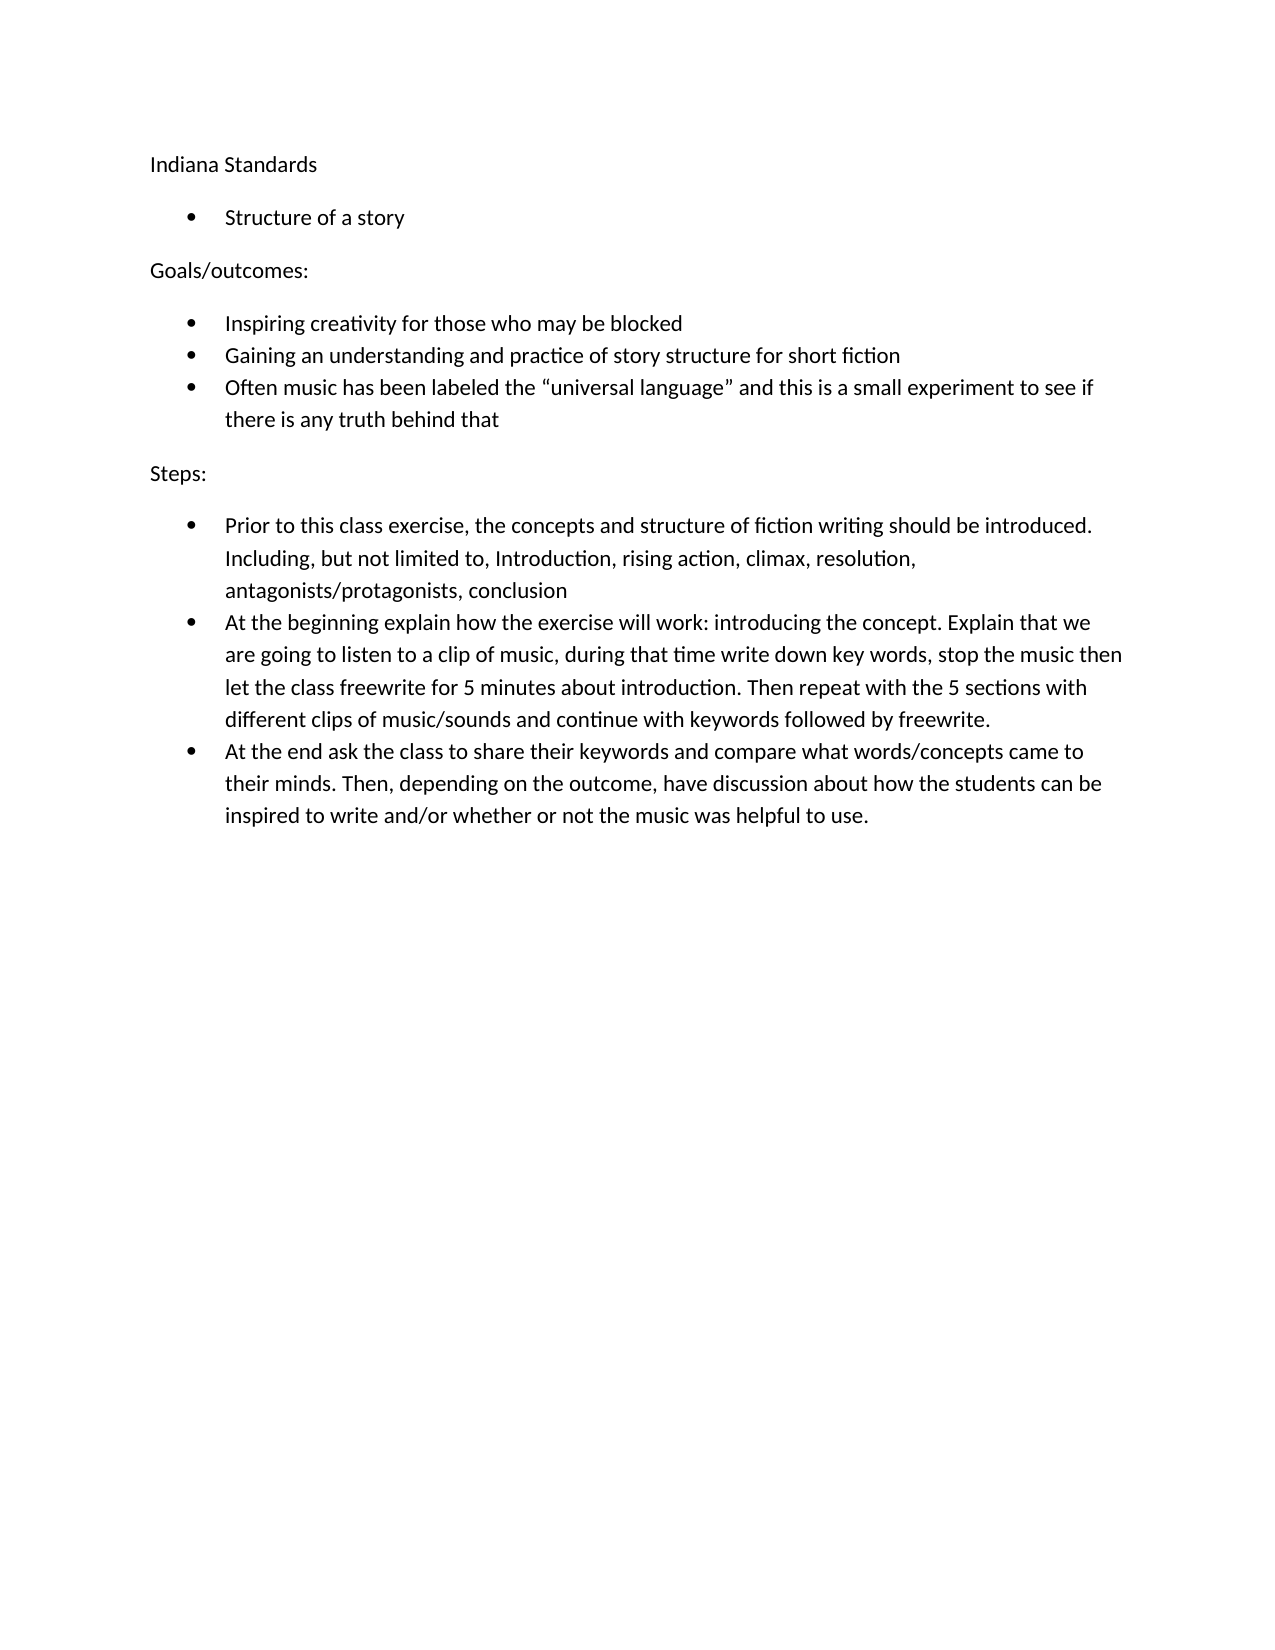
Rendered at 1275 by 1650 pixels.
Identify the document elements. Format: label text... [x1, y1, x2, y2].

list Prior to this class exercise, the concepts and structure of fiction writing should be introduced. Including, but not limited to, Introduction, rising action, climax, resolution, antagonists/protagonists, conclusion [187, 512, 1125, 604]
text Indiana Standards [150, 150, 1125, 178]
list Gaining an understanding and practice of story structure for short fiction [187, 341, 1125, 369]
text Steps: [150, 459, 1125, 487]
list Often music has been labeled the “universal language” and this is a small experiment to see if there is any truth behind that [187, 373, 1125, 434]
list Inspiring creativity for those who may be blocked [187, 309, 1125, 337]
list At the beginning explain how the exercise will work: introducing the concept. Explain that we are going to listen to a clip of music, during that time write down key words, stop the music then let the class freewrite for 5 minutes about introduction. Then repeat with the 5 sections with different clips of music/sounds and continue with keywords followed by freewrite. [187, 608, 1125, 733]
list At the end ask the class to share their keywords and compare what words/concepts came to their minds. Then, depending on the outcome, have discussion about how the students can be inspired to write and/or whether or not the music was helpful to use. [187, 737, 1125, 829]
list Structure of a story [187, 203, 1125, 231]
text Goals/outcomes: [150, 256, 1125, 284]
